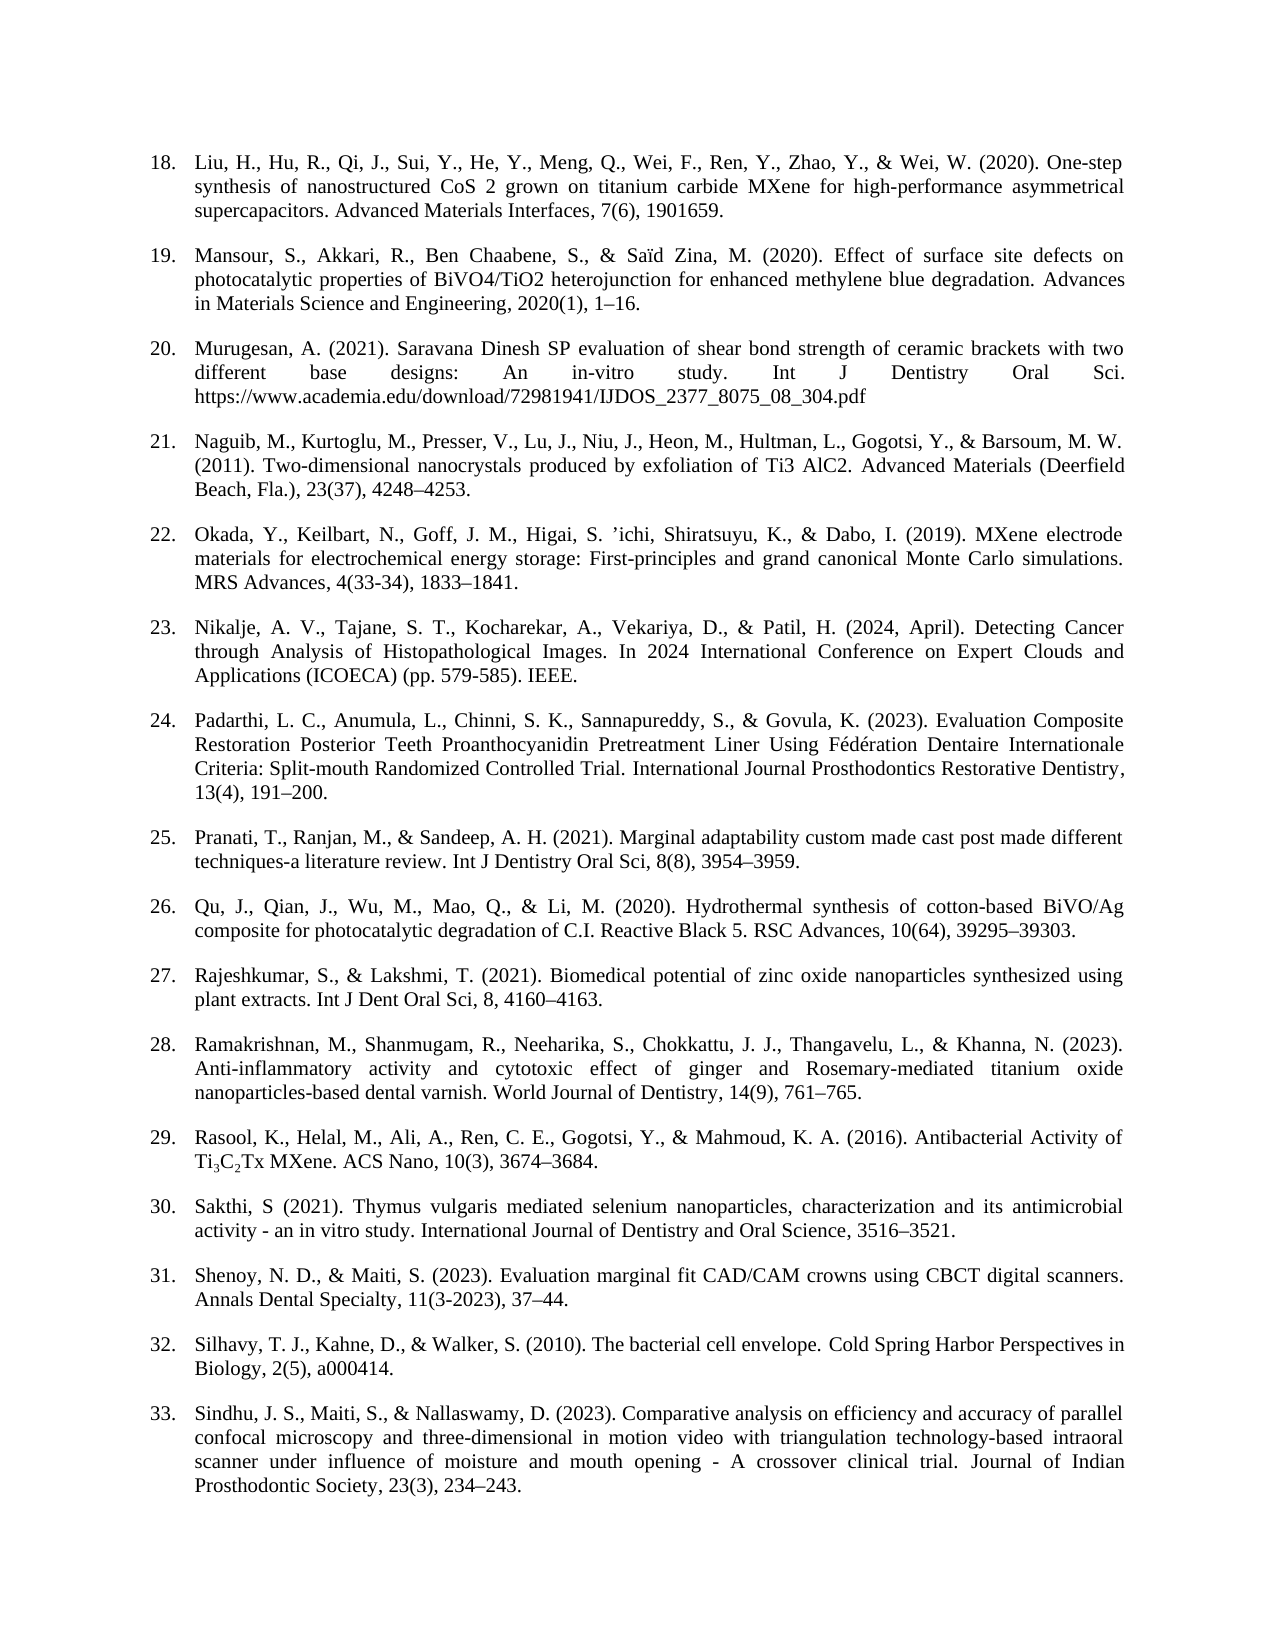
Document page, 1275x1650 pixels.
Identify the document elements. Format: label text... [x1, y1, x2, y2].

text Pranati, T., Ranjan, M., & Sandeep, A. H. (2021). Marginal adaptability custom made cast post made different techniques-a literature review. Int J Dentistry Oral Sci, 8(8), 3954–3959. [150, 825, 1125, 873]
text Qu, J., Qian, J., Wu, M., Mao, Q., & Li, M. (2020). Hydrothermal synthesis of cotton-based BiVO/Ag composite for photocatalytic degradation of C.I. Reactive Black 5. RSC Advances, 10(64), 39295–39303. [150, 894, 1125, 942]
text Silhavy, T. J., Kahne, D., & Walker, S. (2010). The bacterial cell envelope. Cold Spring Harbor Perspectives in Biology, 2(5), a000414. [150, 1332, 1125, 1380]
text Liu, H., Hu, R., Qi, J., Sui, Y., He, Y., Meng, Q., Wei, F., Ren, Y., Zhao, Y., & Wei, W. (2020). One‐step synthesis of nanostructured CoS 2 grown on titanium carbide MXene for high‐performance asymmetrical supercapacitors. Advanced Materials Interfaces, 7(6), 1901659. [150, 150, 1125, 222]
text Okada, Y., Keilbart, N., Goff, J. M., Higai, S. ’ichi, Shiratsuyu, K., & Dabo, I. (2019). MXene electrode materials for electrochemical energy storage: First-principles and grand canonical Monte Carlo simulations. MRS Advances, 4(33-34), 1833–1841. [150, 522, 1125, 594]
text Rajeshkumar, S., & Lakshmi, T. (2021). Biomedical potential of zinc oxide nanoparticles synthesized using plant extracts. Int J Dent Oral Sci, 8, 4160–4163. [150, 963, 1125, 1011]
text Shenoy, N. D., & Maiti, S. (2023). Evaluation marginal fit CAD/CAM crowns using CBCT digital scanners. Annals Dental Specialty, 11(3-2023), 37–44. [150, 1263, 1125, 1311]
text Ramakrishnan, M., Shanmugam, R., Neeharika, S., Chokkattu, J. J., Thangavelu, L., & Khanna, N. (2023). Anti-inflammatory activity and cytotoxic effect of ginger and Rosemary-mediated titanium oxide nanoparticles-based dental varnish. World Journal of Dentistry, 14(9), 761–765. [150, 1032, 1125, 1104]
text Naguib, M., Kurtoglu, M., Presser, V., Lu, J., Niu, J., Heon, M., Hultman, L., Gogotsi, Y., & Barsoum, M. W. (2011). Two-dimensional nanocrystals produced by exfoliation of Ti3 AlC2. Advanced Materials (Deerfield Beach, Fla.), 23(37), 4248–4253. [150, 429, 1125, 501]
text Rasool, K., Helal, M., Ali, A., Ren, C. E., Gogotsi, Y., & Mahmoud, K. A. (2016). Antibacterial Activity of Ti₃C₂Tx MXene. ACS Nano, 10(3), 3674–3684. [150, 1125, 1125, 1173]
text Nikalje, A. V., Tajane, S. T., Kocharekar, A., Vekariya, D., & Patil, H. (2024, April). Detecting Cancer through Analysis of Histopathological Images. In 2024 International Conference on Expert Clouds and Applications (ICOECA) (pp. 579-585). IEEE. [150, 615, 1125, 687]
text Padarthi, L. C., Anumula, L., Chinni, S. K., Sannapureddy, S., & Govula, K. (2023). Evaluation Composite Restoration Posterior Teeth Proanthocyanidin Pretreatment Liner Using Fédération Dentaire Internationale Criteria: Split-mouth Randomized Controlled Trial. International Journal Prosthodontics Restorative Dentistry, 13(4), 191–200. [150, 708, 1125, 804]
text Sindhu, J. S., Maiti, S., & Nallaswamy, D. (2023). Comparative analysis on efficiency and accuracy of parallel confocal microscopy and three-dimensional in motion video with triangulation technology-based intraoral scanner under influence of moisture and mouth opening - A crossover clinical trial. Journal of Indian Prosthodontic Society, 23(3), 234–243. [150, 1401, 1125, 1497]
text Sakthi, S (2021). Thymus vulgaris mediated selenium nanoparticles, characterization and its antimicrobial activity - an in vitro study. International Journal of Dentistry and Oral Science, 3516–3521. [150, 1194, 1125, 1242]
text Murugesan, A. (2021). Saravana Dinesh SP evaluation of shear bond strength of ceramic brackets with two different base designs: An in-vitro study. Int J Dentistry Oral Sci. https://www.academia.edu/download/72981941/IJDOS_2377_8075_08_304.pdf [150, 336, 1125, 408]
text Mansour, S., Akkari, R., Ben Chaabene, S., & Saïd Zina, M. (2020). Effect of surface site defects on photocatalytic properties of BiVO4/TiO2 heterojunction for enhanced methylene blue degradation. Advances in Materials Science and Engineering, 2020(1), 1–16. [150, 243, 1125, 315]
